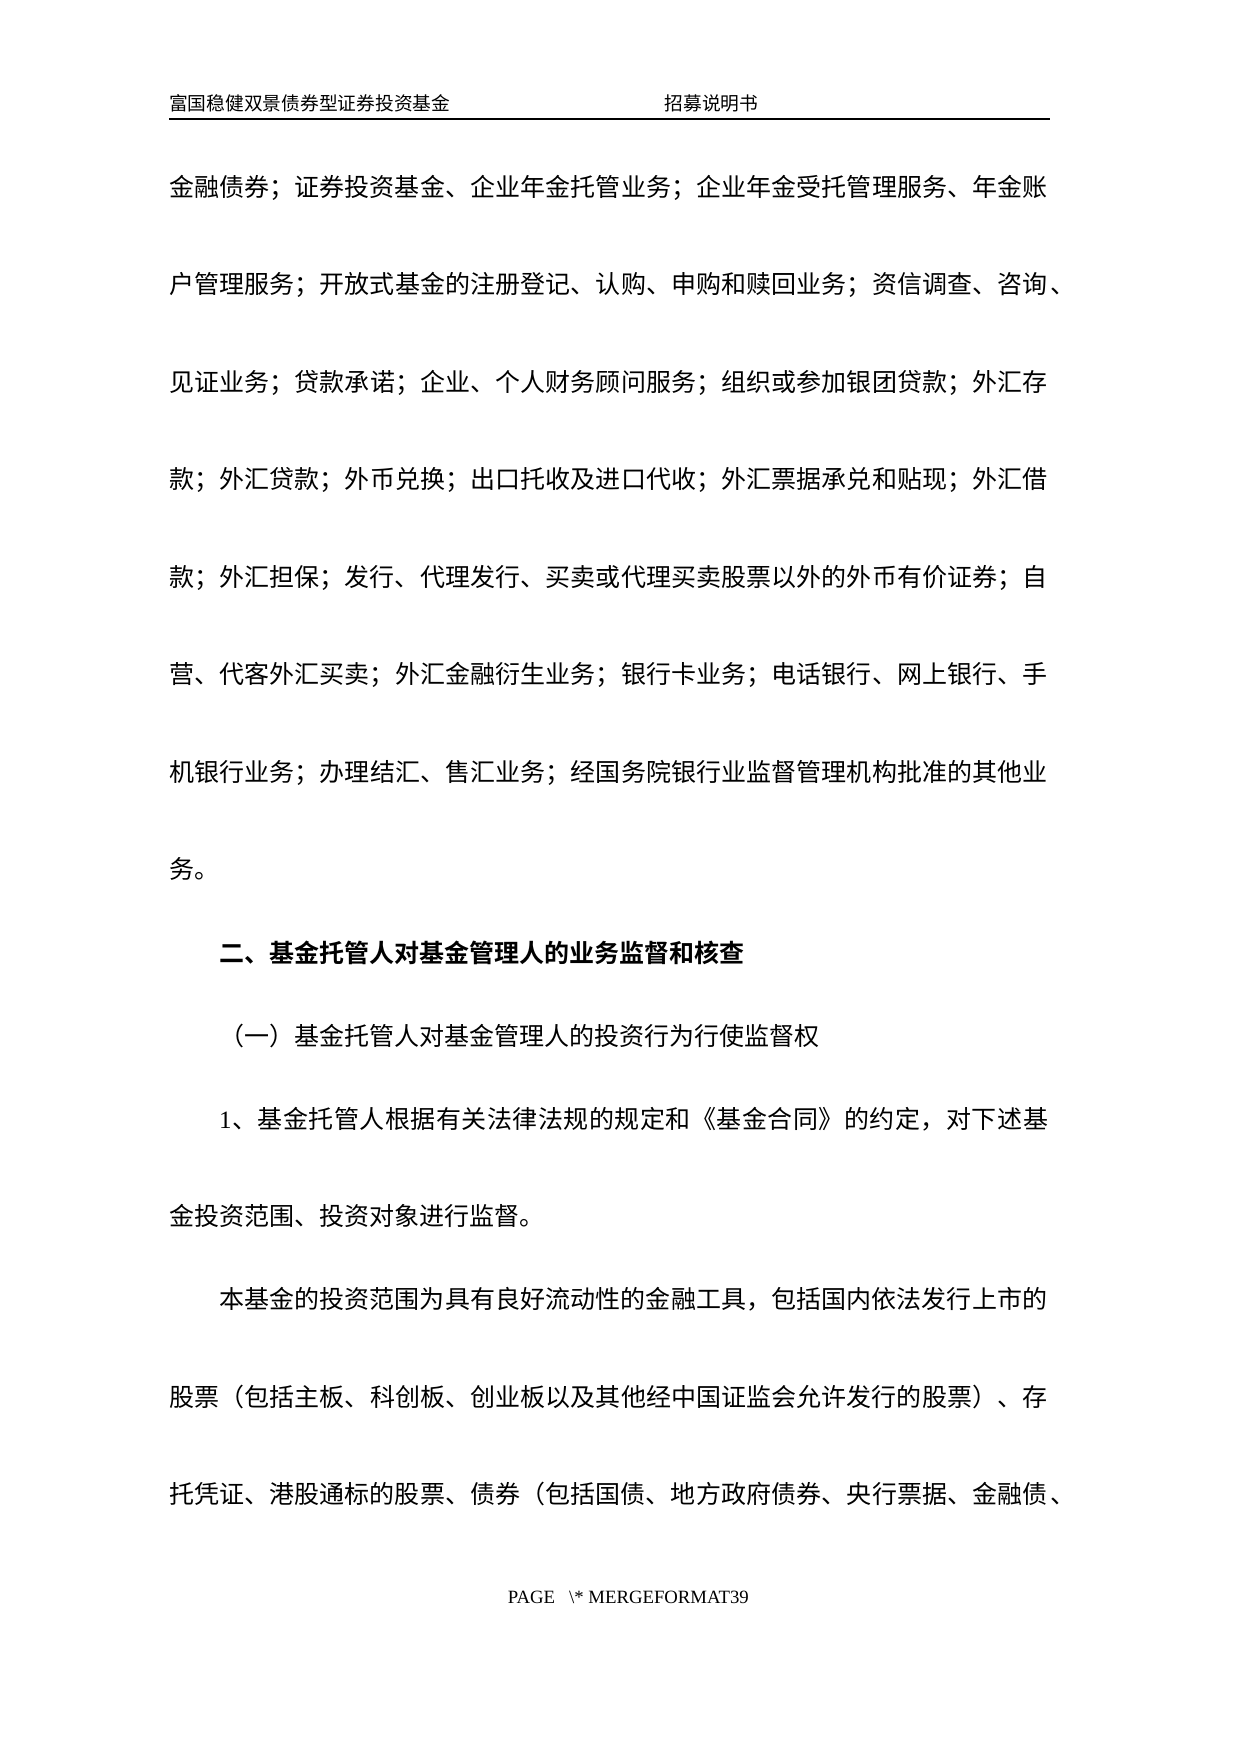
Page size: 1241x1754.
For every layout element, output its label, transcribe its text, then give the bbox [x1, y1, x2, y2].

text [169, 1266, 1050, 1526]
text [169, 153, 1050, 901]
text （一）基金托管人对基金管理人的投资行为行使监督权 [169, 1002, 1050, 1067]
text 二、基金托管人对基金管理人的业务监督和核查 [169, 919, 1050, 984]
text 1、基金托管人根据有关法律法规的规定和《基金合同》的约定，对下述基金投资范围、投资对象进行监督。 [169, 1085, 1050, 1247]
